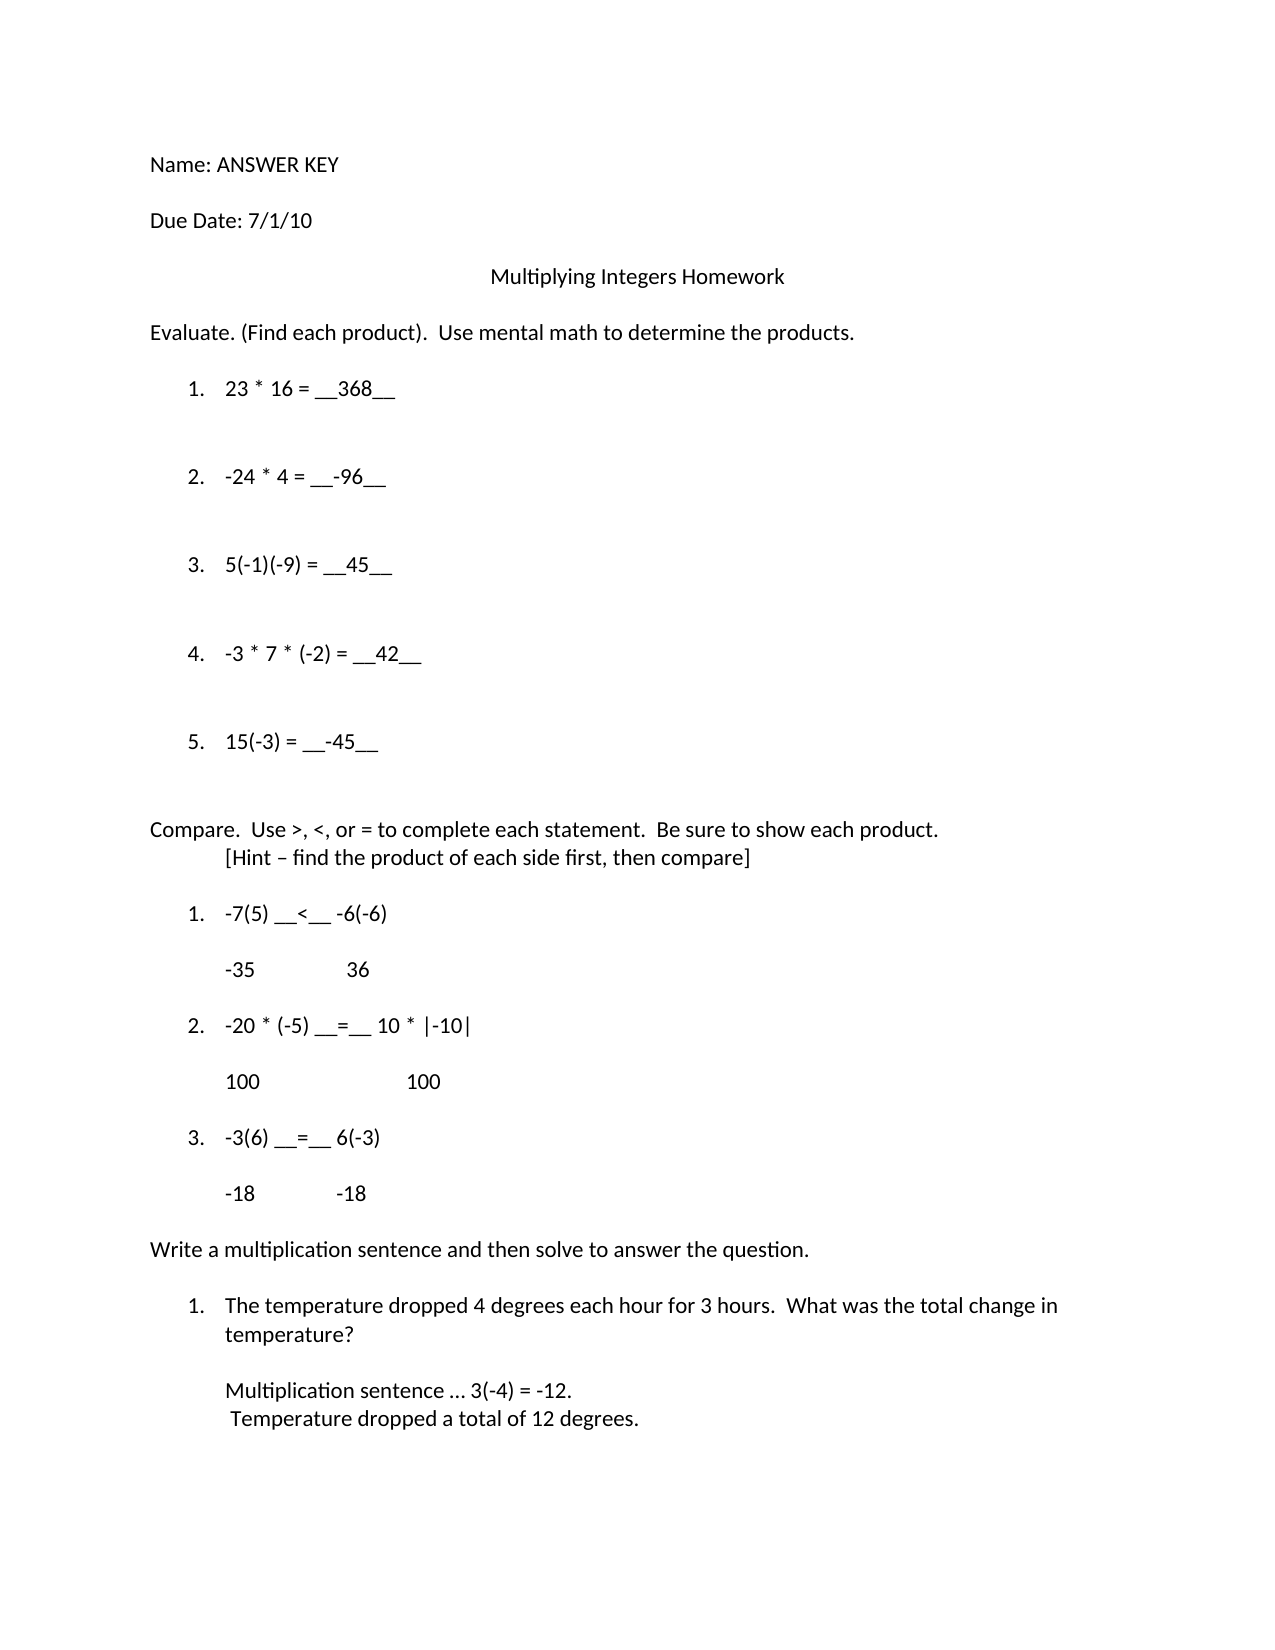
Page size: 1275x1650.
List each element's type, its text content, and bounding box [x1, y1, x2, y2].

text Name: ANSWER KEY [150, 150, 1125, 178]
list -3 * 7 * (-2) = __42__ [187, 639, 1125, 667]
list -3(6) __=__ 6(-3) [187, 1123, 1125, 1152]
list The temperature dropped 4 degrees each hour for 3 hours. What was the total change in temperature? [187, 1292, 1125, 1348]
list 15(-3) = __-45__ [187, 727, 1125, 755]
list -7(5) __<__ -6(-6) [187, 899, 1125, 927]
list -20 * (-5) __=__ 10 * |-10| [187, 1011, 1125, 1039]
text Temperature dropped a total of 12 degrees. [225, 1404, 1125, 1432]
text Multiplying Integers Homework [150, 262, 1125, 290]
list 23 * 16 = __368__ [187, 374, 1125, 402]
list -24 * 4 = __-96__ [187, 462, 1125, 490]
text Compare. Use >, <, or = to complete each statement. Be sure to show each product. [150, 815, 1125, 843]
list 5(-1)(-9) = __45__ [187, 551, 1125, 579]
text Multiplication sentence … 3(-4) = -12. [225, 1376, 1125, 1404]
text Evaluate. (Find each product). Use mental math to determine the products. [150, 318, 1125, 346]
list -35 36 [225, 955, 1125, 983]
list 100 100 [225, 1067, 1125, 1096]
text Due Date: 7/1/10 [150, 206, 1125, 234]
text -18 -18 [225, 1179, 1125, 1208]
text Write a multiplication sentence and then solve to answer the question. [150, 1236, 1125, 1264]
text [Hint – find the product of each side first, then compare] [150, 843, 1125, 871]
